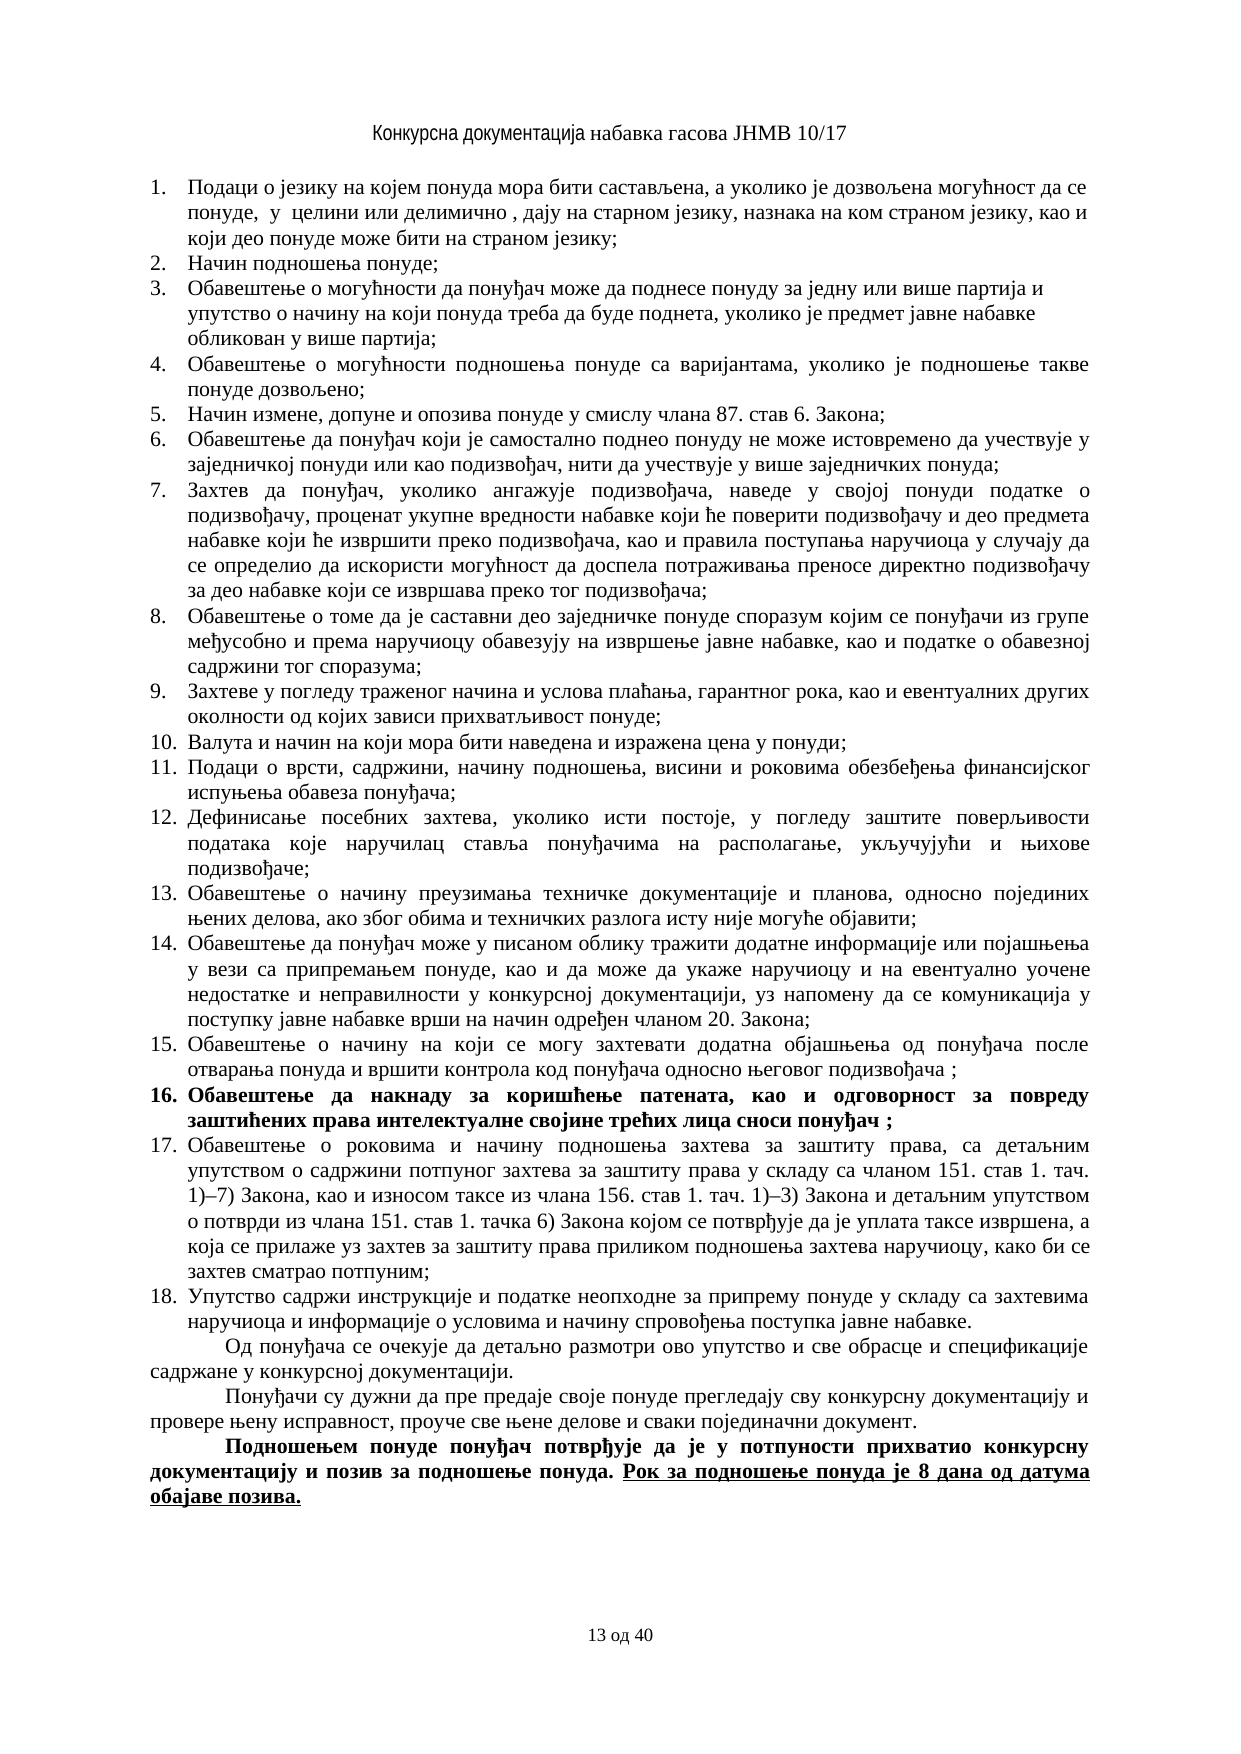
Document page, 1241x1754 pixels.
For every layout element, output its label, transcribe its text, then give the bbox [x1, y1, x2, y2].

text Од понуђача се очекује да детаљно размотри ово упутство и све обрасце и спецификације садржане у конкурсној документацији. [150, 1334, 1090, 1384]
list Подаци о језику на којем понуда мора бити састављена, а уколико је дозвољена могућност да се понуде, у целини или делимично , дају на старном језику, назнака на ком страном језику, као и који део понуде може бити на страном језику; [150, 174, 1090, 250]
list Упутство садржи инструкције и податке неопходне за припрему понуде у складу са захтевима наручиоца и информације о условима и начину спровођења поступка јавне набавке. [150, 1283, 1090, 1334]
list Обавештење о роковима и начину подношења захтева за заштиту права, са детаљним упутством о садржини потпуног захтева за заштиту права у складу са чланом 151. став 1. тач. 1)–7) Закона, као и износом таксе из члана 156. став 1. тач. 1)–3) Закона и детаљним упутством о потврди из члана 151. став 1. тачка 6) Закона којом се потврђује да је уплата таксе извршена, а која се прилаже уз захтев за заштиту права приликом подношења захтева наручиоцу, како би се захтев сматрао потпуним; [150, 1132, 1090, 1283]
list Обавештење да понуђач који је самостално поднео понуду не може истовремено да учествује у заједничкој понуди или као подизвођач, нити да учествује у више заједничких понуда; [150, 426, 1090, 477]
list Обавештење о начину на који се могу захтевати додатна објашњења од понуђача после отварања понуда и вршити контрола код понуђача односно његовог подизвођача ; [150, 1031, 1090, 1082]
list Обавештење о могућности подношењa понуде са варијантама, уколико је подношење такве понуде дозвољено; [150, 351, 1090, 401]
list Дефинисање посебних захтева, уколико исти постоје, у погледу заштите поверљивости података које наручилац ставља понуђачима на располагање, укључујући и њихове подизвођаче; [150, 804, 1090, 880]
list Валута и начин на који мора бити наведена и изражена цена у понуди; [150, 729, 1090, 754]
list Обавештење о начину преузимања техничке документације и планова, односно појединих њених делова, ако због обима и техничких разлога исту није могуће објавити; [150, 880, 1090, 930]
list Обавештење о томе да је саставни део заједничке понуде споразум којим се понуђачи из групе међусобно и према наручиоцу обавезују на извршење јавне набавке, као и податке о обавезној садржини тог споразума; [150, 603, 1090, 678]
list Подаци о врсти, садржини, начину подношења, висини и роковима обезбеђења финансијског испуњења обавеза понуђача; [150, 754, 1090, 804]
list Обавештење да понуђач може у писаном облику тражити додатне информације или појашњења у вези са припремањем понуде, као и да може да укаже наручиоцу и на евентуално уочене недостатке и неправилности у конкурсној документацији, уз напомену да се комуникација у поступку јавне набавке врши на начин одређен чланом 20. Закона; [150, 930, 1090, 1031]
list Захтев да понуђач, уколико ангажује подизвођача, наведе у својој понуди податке о подизвођачу, проценат укупне вредности набавке који ће поверити подизвођачу и део предмета набавке који ће извршити преко подизвођача, као и правила поступања наручиоца у случају да се определио да искористи могућност да доспела потраживања преносе директно подизвођачу за део набавке који се извршава преко тог подизвођача; [150, 477, 1090, 603]
text Подношењем понуде понуђач потврђује да је у потпуности прихватио конкурсну документацију и позив за подношење понуда. Рок за подношење понуда је 8 дана од датума обајaве позива. [150, 1434, 1090, 1509]
list Начин подношења понуде; [150, 250, 1090, 275]
list Обавештење о могућности да понуђач може да поднесе понуду за једну или више партија и упутство о начину на који понуда треба да буде поднета, уколико је предмет јавне набавке обликован у више партија; [150, 275, 1090, 351]
list Обавештење да накнаду за коришћење патената, као и одговорност за повреду заштићених права интелектуалне својине трећих лица сноси понуђач ; [150, 1082, 1090, 1132]
text Понуђачи су дужни да пре предаје своје понуде прегледају сву конкурсну документацију и провере њену исправност, проуче све њене делове и сваки појединачни документ. [150, 1384, 1090, 1434]
list Захтеве у погледу траженог начина и услова плаћања, гарантног рока, као и евентуалних других околности од којих зависи прихватљивост понуде; [150, 678, 1090, 729]
list Начин измене, допуне и опозива понуде у смислу члана 87. став 6. Закона; [150, 401, 1090, 426]
